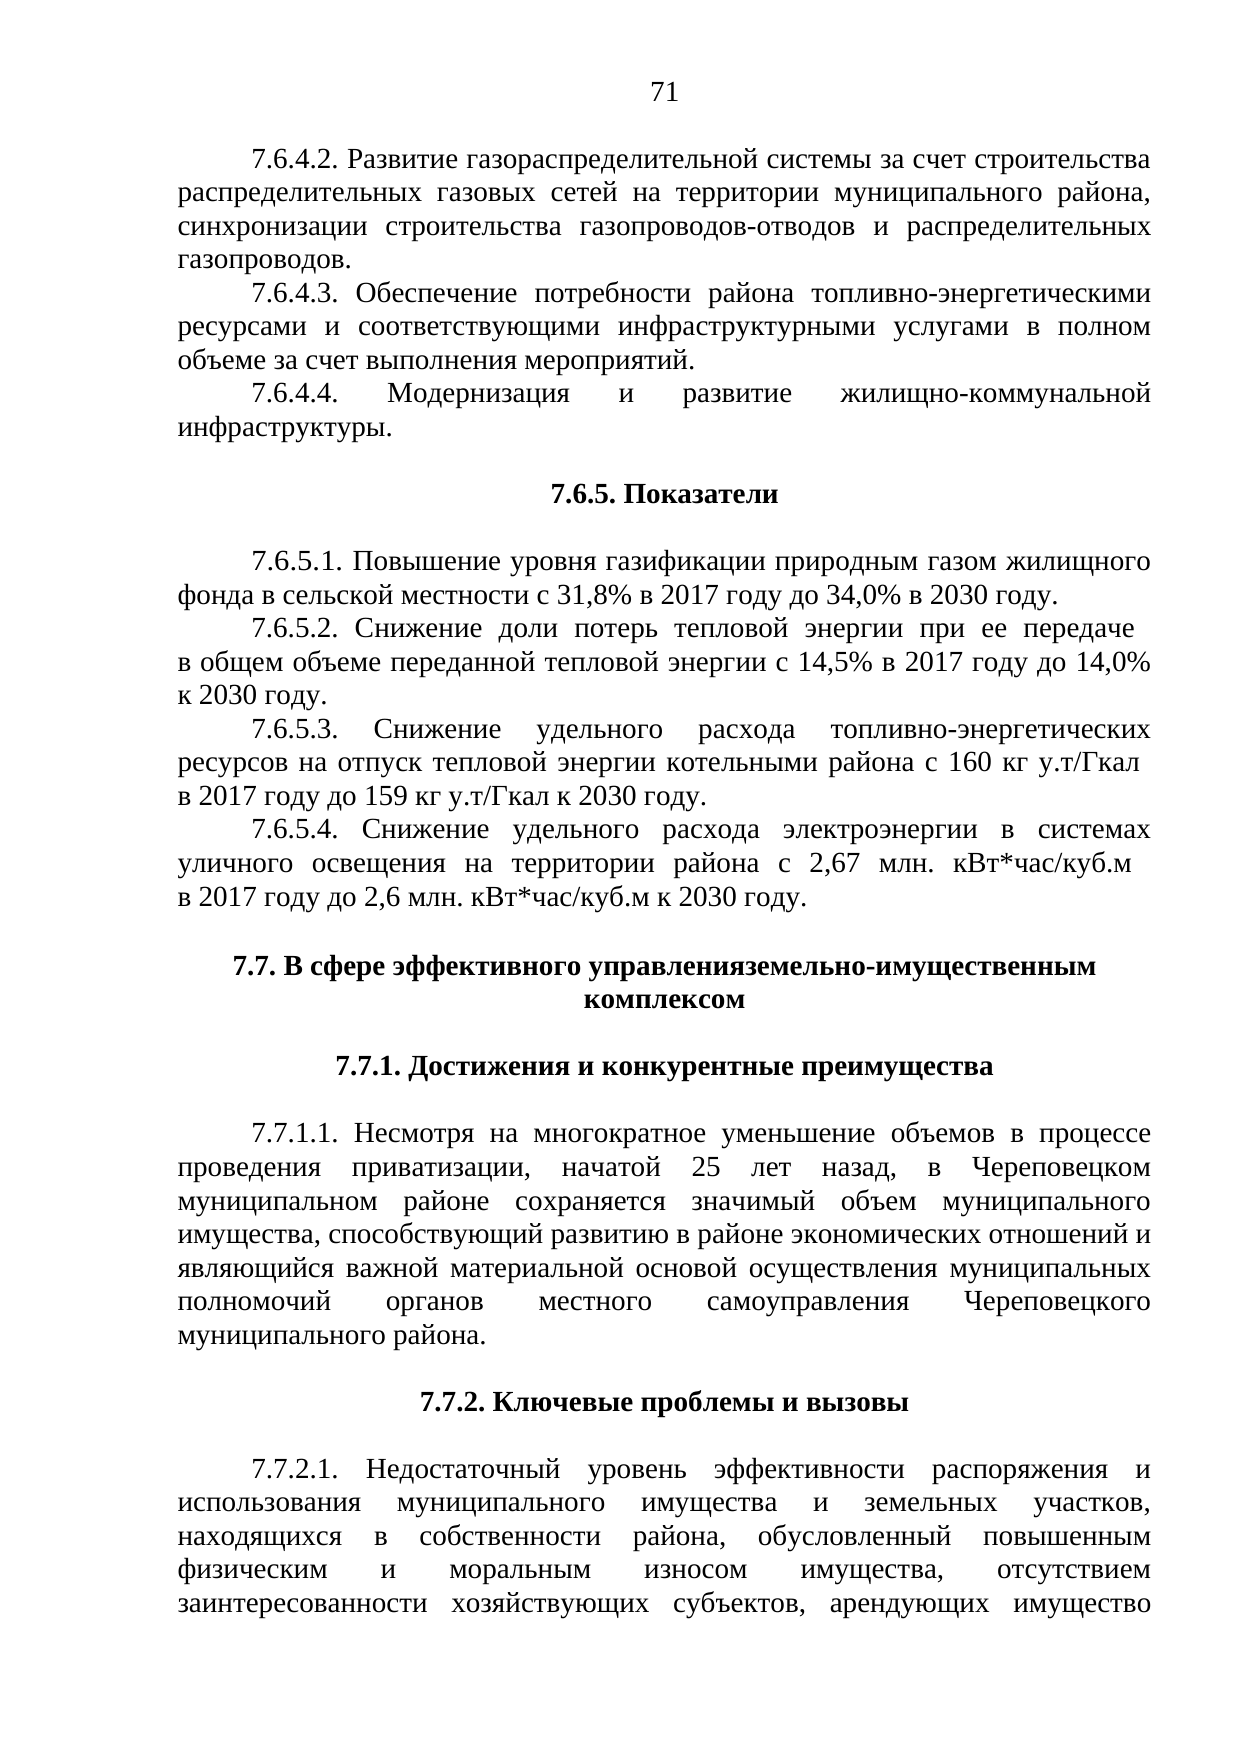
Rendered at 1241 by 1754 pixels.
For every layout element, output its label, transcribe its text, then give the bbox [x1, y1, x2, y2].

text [177, 1451, 1152, 1619]
text 7.7. В сфере эффективного управленияземельно-имущественным комплексом [177, 948, 1152, 1015]
text 7.6.5.2. Снижение доли потерь тепловой энергии при ее передаче в общем объеме переданной тепловой энергии с 14,5% в 2017 году до 14,0% к 2030 году. [177, 610, 1152, 711]
text 7.7.1. Достижения и конкурентные преимущества [177, 1048, 1152, 1082]
text 7.6.5.4. Снижение удельного расхода электроэнергии в системах уличного освещения на территории района с 2,67 млн. кВт*час/куб.м в 2017 году до 2,6 млн. кВт*час/куб.м к 2030 году. [177, 812, 1152, 912]
text 7.7.2. Ключевые проблемы и вызовы [177, 1384, 1152, 1417]
text 7.6.5. Показатели [177, 476, 1152, 510]
text 7.6.4.2. Развитие газораспределительной системы за счет строительства распределительных газовых сетей на территории муниципального района, синхронизации строительства газопроводов-отводов и распределительных газопроводов. [177, 141, 1152, 275]
text 7.7.1.1. Несмотря на многократное уменьшение объемов в процессе проведения приватизации, начатой 25 лет назад, в Череповецком муниципальном районе сохраняется значимый объем муниципального имущества, способствующий развитию в районе экономических отношений и являющийся важной материальной основой осуществления муниципальных полномочий органов местного самоуправления Череповецкого муниципального района. [177, 1116, 1152, 1350]
text 7.6.5.3. Снижение удельного расхода топливно-энергетических ресурсов на отпуск тепловой энергии котельными района с 160 кг у.т/Гкал в 2017 году до 159 кг у.т/Гкал к 2030 году. [177, 711, 1152, 812]
text 7.6.4.4. Модернизация и развитие жилищно-коммунальной инфраструктуры. [177, 376, 1152, 443]
text 7.6.5.1. Повышение уровня газификации природным газом жилищного фонда в сельской местности с 31,8% в 2017 году до 34,0% в 2030 году. [177, 543, 1152, 610]
text 7.6.4.3. Обеспечение потребности района топливно-энергетическими ресурсами и соответствующими инфраструктурными услугами в полном объеме за счет выполнения мероприятий. [177, 275, 1152, 376]
